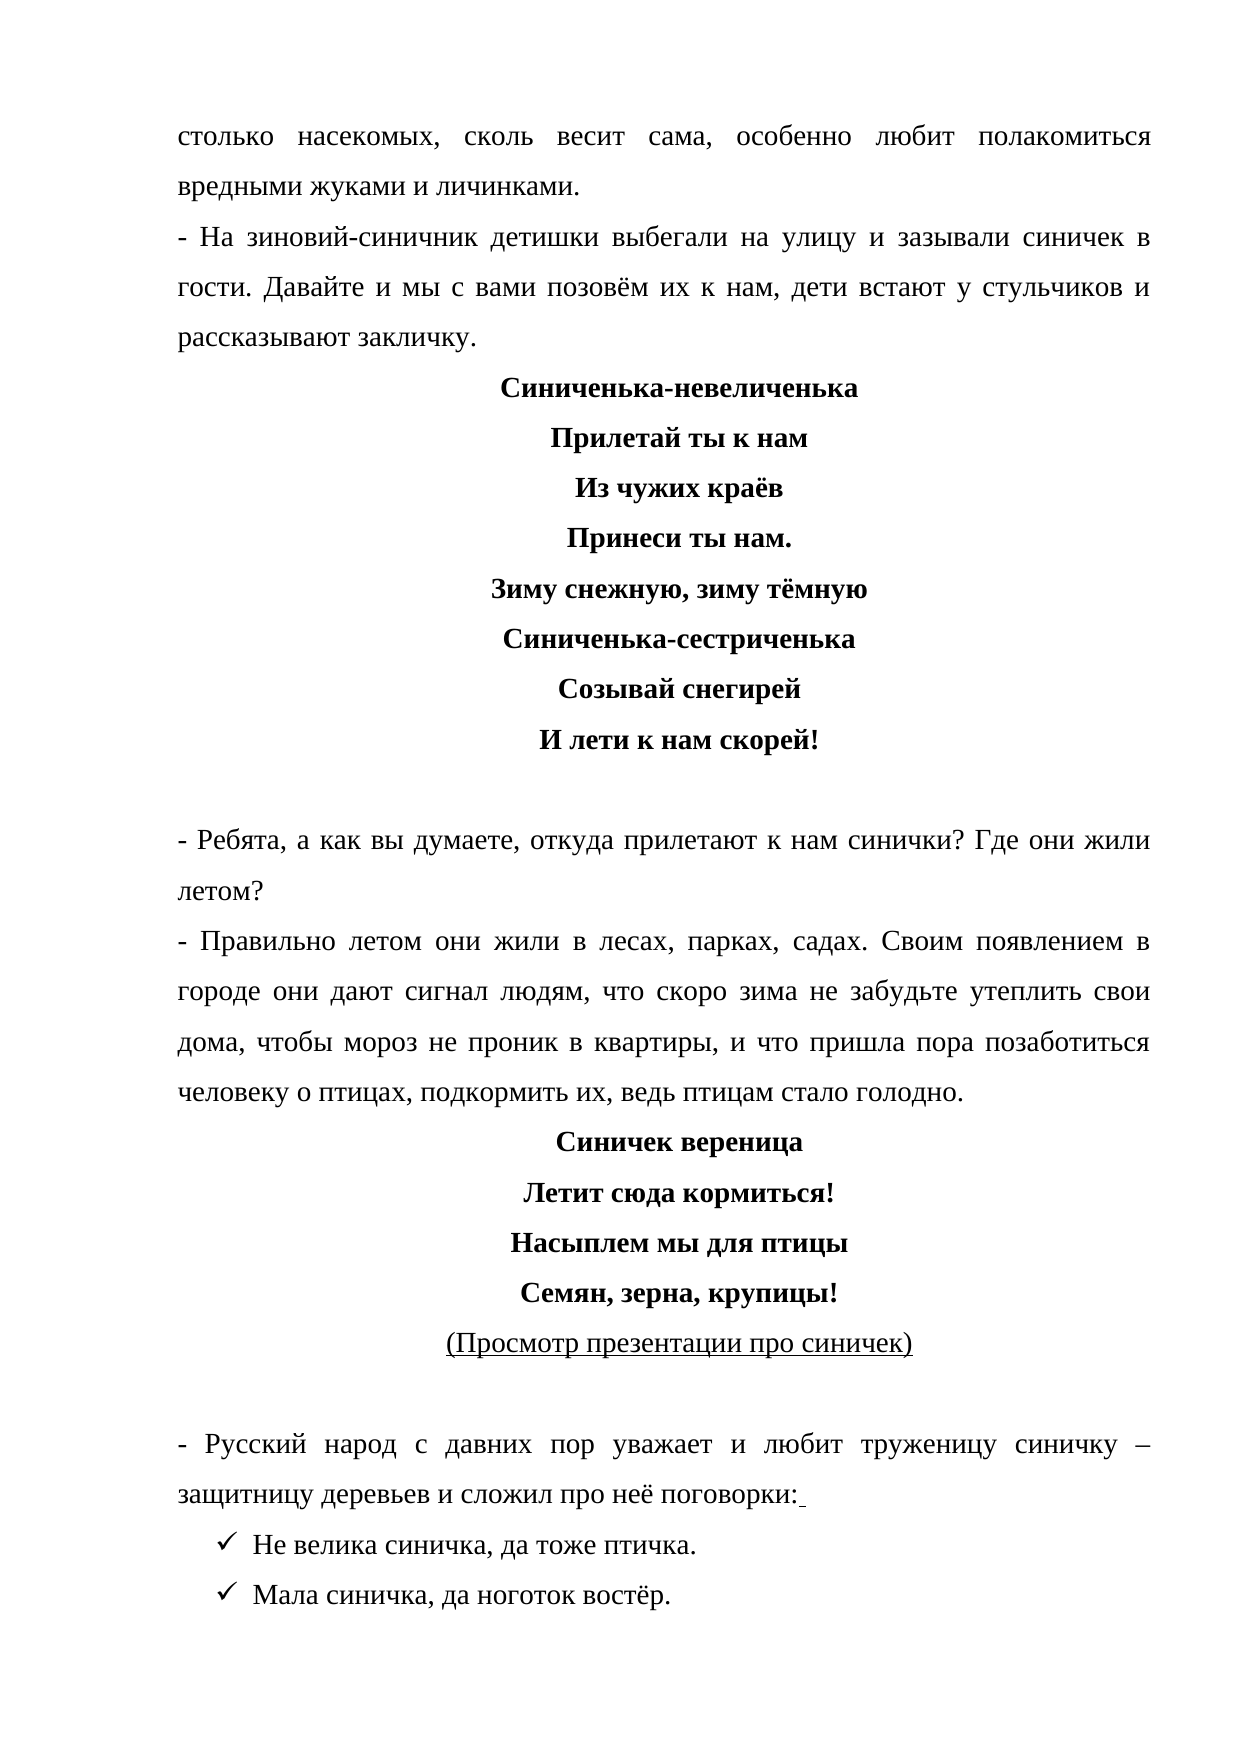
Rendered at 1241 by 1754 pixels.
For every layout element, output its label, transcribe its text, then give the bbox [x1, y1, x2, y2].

text (Просмотр презентации про синичек) [177, 1326, 1152, 1359]
text Насыплем мы для птицы [177, 1225, 1152, 1258]
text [177, 118, 1152, 202]
text Синиченька-невеличенька [177, 370, 1152, 403]
text И лети к нам скорей! [177, 722, 1152, 755]
text Принеси ты нам. [177, 521, 1152, 554]
text Синиченька-сестриченька [177, 621, 1152, 655]
text Летит сюда кормиться! [177, 1175, 1152, 1208]
list Мала синичка, да ноготок востёр. [215, 1577, 1152, 1611]
text Прилетай ты к нам [177, 420, 1152, 453]
text - Правильно летом они жили в лесах, парках, садах. Своим появлением в городе они дают сигнал людям, что скоро зима не забудьте утеплить свои дома, чтобы мороз не проник в квартиры, и что пришла пора позаботиться человеку о птицах, подкормить их, ведь птицам стало голодно. [177, 923, 1152, 1108]
text Из чужих краёв [177, 470, 1152, 504]
text Синичек вереница [177, 1124, 1152, 1158]
text Созывай снегирей [177, 672, 1152, 705]
text Семян, зерна, крупицы! [177, 1275, 1152, 1309]
text - Русский народ с давних пор уважает и любит труженицу синичку – защитницу деревьев и сложил про неё поговорки: [177, 1426, 1152, 1510]
list Не велика синичка, да тоже птичка. [215, 1527, 1152, 1561]
text Зиму снежную, зиму тёмную [177, 571, 1152, 604]
text - На зиновий-синичник детишки выбегали на улицу и зазывали синичек в гости. Давайте и мы с вами позовём их к нам, дети встают у стульчиков и рассказывают закличку. [177, 219, 1152, 353]
text - Ребята, а как вы думаете, откуда прилетают к нам синички? Где они жили летом? [177, 822, 1152, 906]
